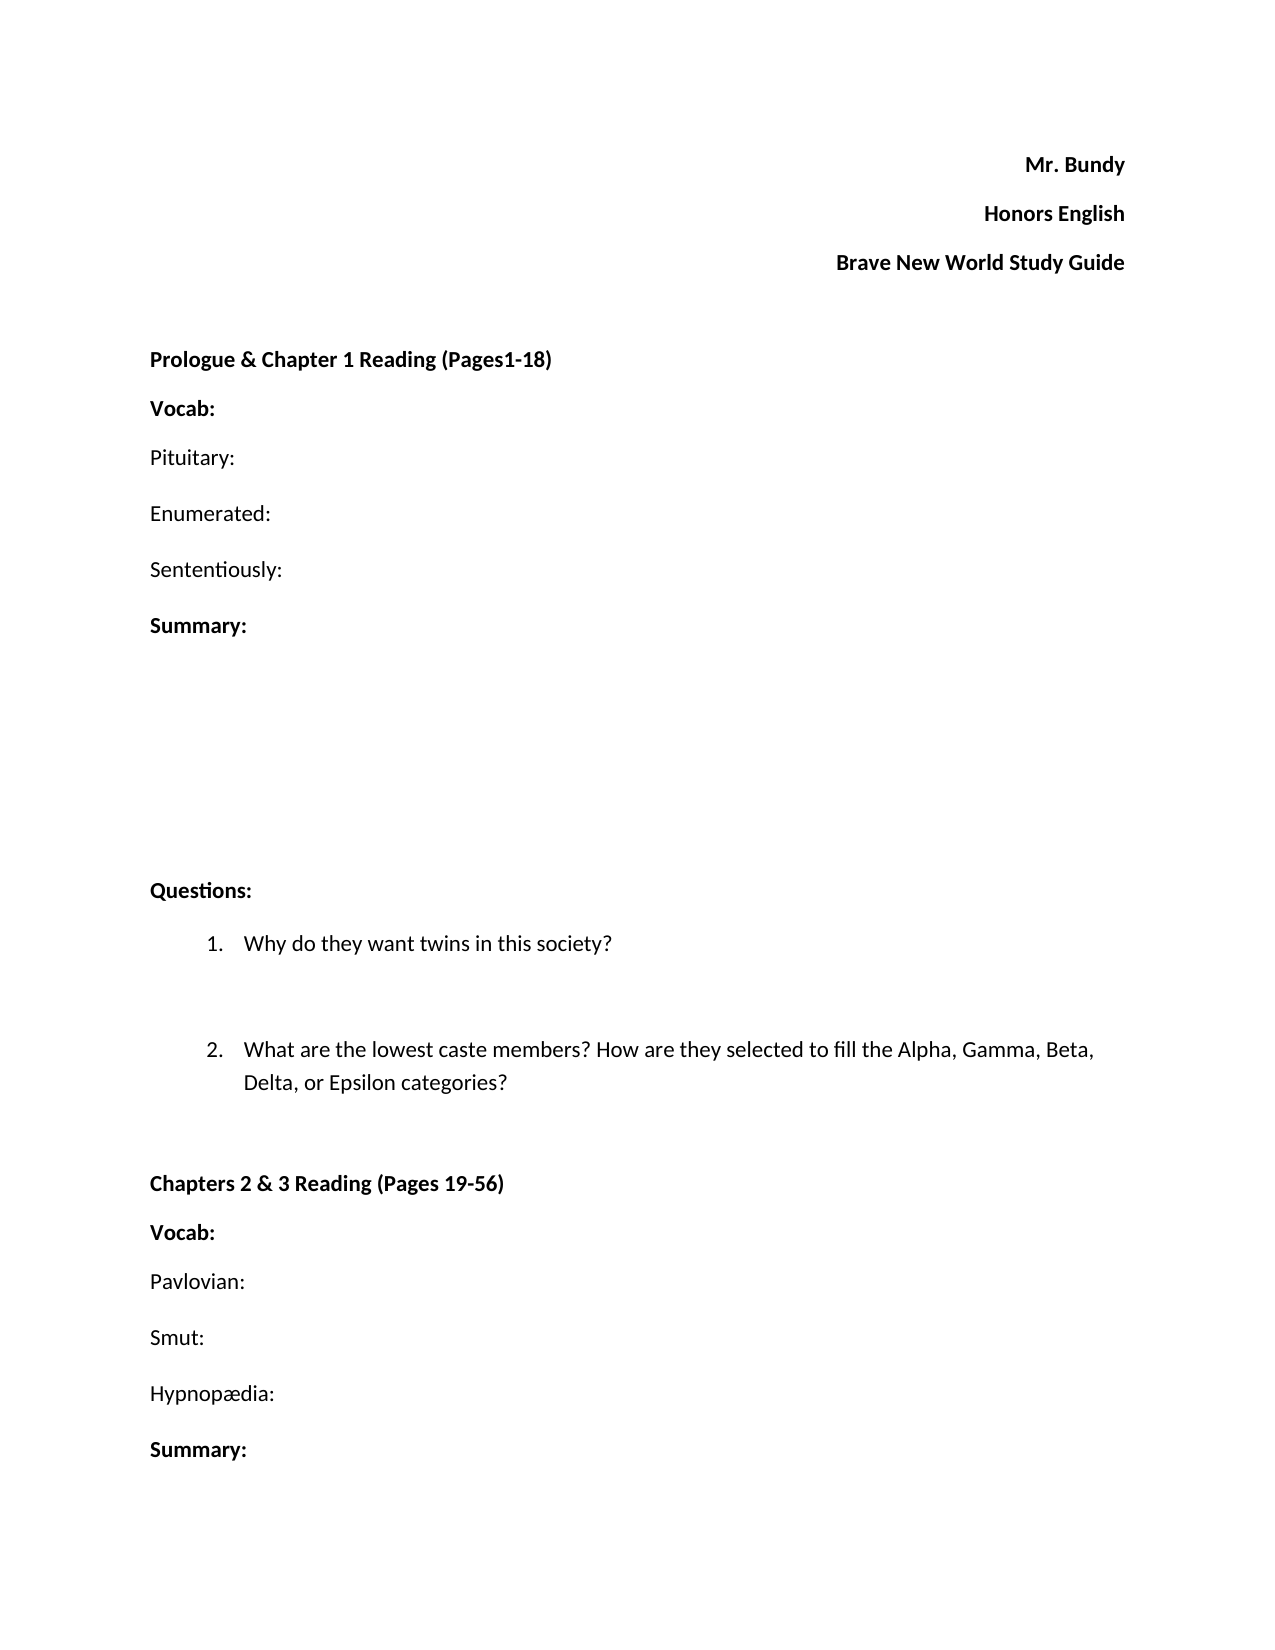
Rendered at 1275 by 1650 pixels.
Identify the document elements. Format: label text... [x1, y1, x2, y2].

text Summary: [150, 611, 1125, 639]
text Smut: [150, 1323, 1125, 1351]
text Vocab: [150, 1218, 1125, 1246]
list Why do they want twins in this society? [206, 929, 1125, 957]
text Pituitary: [150, 443, 1125, 471]
text Pavlovian: [150, 1267, 1125, 1295]
text Prologue & Chapter 1 Reading (Pages1-18) [150, 345, 1125, 373]
text Mr. Bundy [150, 150, 1125, 178]
text Summary: [150, 1435, 1125, 1463]
text Sententiously: [150, 555, 1125, 583]
list What are the lowest caste members? How are they selected to fill the Alpha, Gamma, Beta, Delta, or Epsilon categories? [206, 1035, 1125, 1096]
text Chapters 2 & 3 Reading (Pages 19-56) [150, 1169, 1125, 1197]
text Hypnopædia: [150, 1379, 1125, 1407]
text Vocab: [150, 394, 1125, 422]
text Brave New World Study Guide [150, 248, 1125, 276]
text Enumerated: [150, 499, 1125, 527]
text Honors English [150, 199, 1125, 227]
text Questions: [150, 876, 1125, 904]
